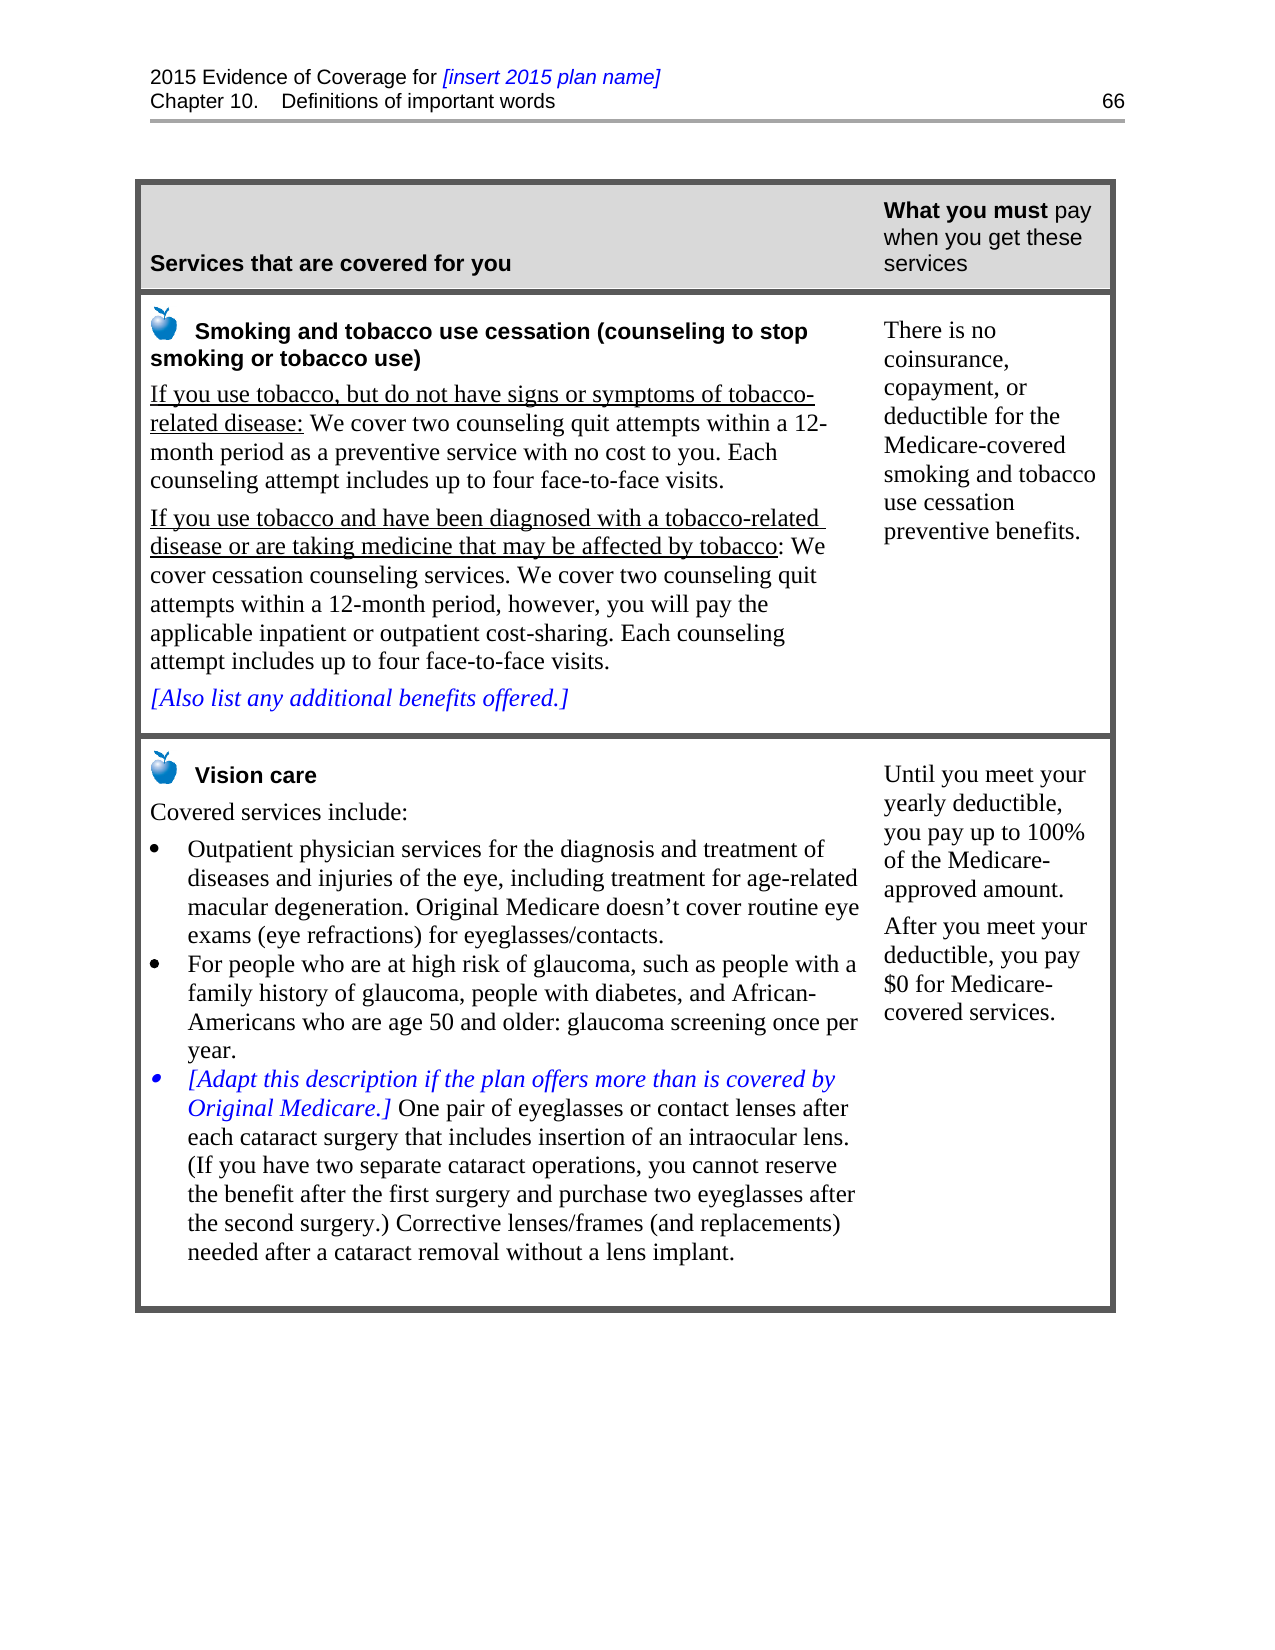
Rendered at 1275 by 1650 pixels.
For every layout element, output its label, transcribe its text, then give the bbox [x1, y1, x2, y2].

table_cell Until you meet your yearly deductible, you pay up to 100% of the Medicare-approved amount. After you meet your deductible, you pay $0 for Medicare-covered services. [872, 739, 1110, 1306]
table_cell Apple icon. Vision care Covered services include: Outpatient physician services for the diagnosis and treatment of diseases and injuries of the eye, including treatment for age-related macular degeneration. Original Medicare doesn’t cover routine eye exams (eye refractions) for eyeglasses/contacts. For people who are at high risk of glaucoma, such as people with a family history of glaucoma, people with diabetes, and African-Americans who are age 50 and older: glaucoma screening once per year. [Adapt this description if the plan offers more than is covered by Original Medicare.] One pair of eyeglasses or contact lenses after each cataract surgery that includes insertion of an intraocular lens. (If you have two separate cataract operations, you cannot reserve the benefit after the first surgery and purchase two eyeglasses after the second surgery.) Corrective lenses/frames (and replacements) needed after a cataract removal without a lens implant. [141, 739, 872, 1306]
picture [150, 306, 177, 340]
table_header What you must pay when you get these services [872, 185, 1110, 288]
picture [150, 750, 177, 784]
table_header Services that are covered for you [141, 185, 872, 288]
table_cell Apple icon. Smoking and tobacco use cessation (counseling to stop smoking or tobacco use) If you use tobacco, but do not have signs or symptoms of tobacco-related disease: We cover two counseling quit attempts within a 12-month period as a preventive service with no cost to you. Each counseling attempt includes up to four face-to-face visits. If you use tobacco and have been diagnosed with a tobacco-related disease or are taking medicine that may be affected by tobacco: We cover cessation counseling services. We cover two counseling quit attempts within a 12-month period, however, you will pay the applicable inpatient or outpatient cost-sharing. Each counseling attempt includes up to four face-to-face visits. [Also list any additional benefits offered.] [141, 295, 872, 732]
table_cell There is no coinsurance, copayment, or deductible for the Medicare-covered smoking and tobacco use cessation preventive benefits. [872, 295, 1110, 732]
